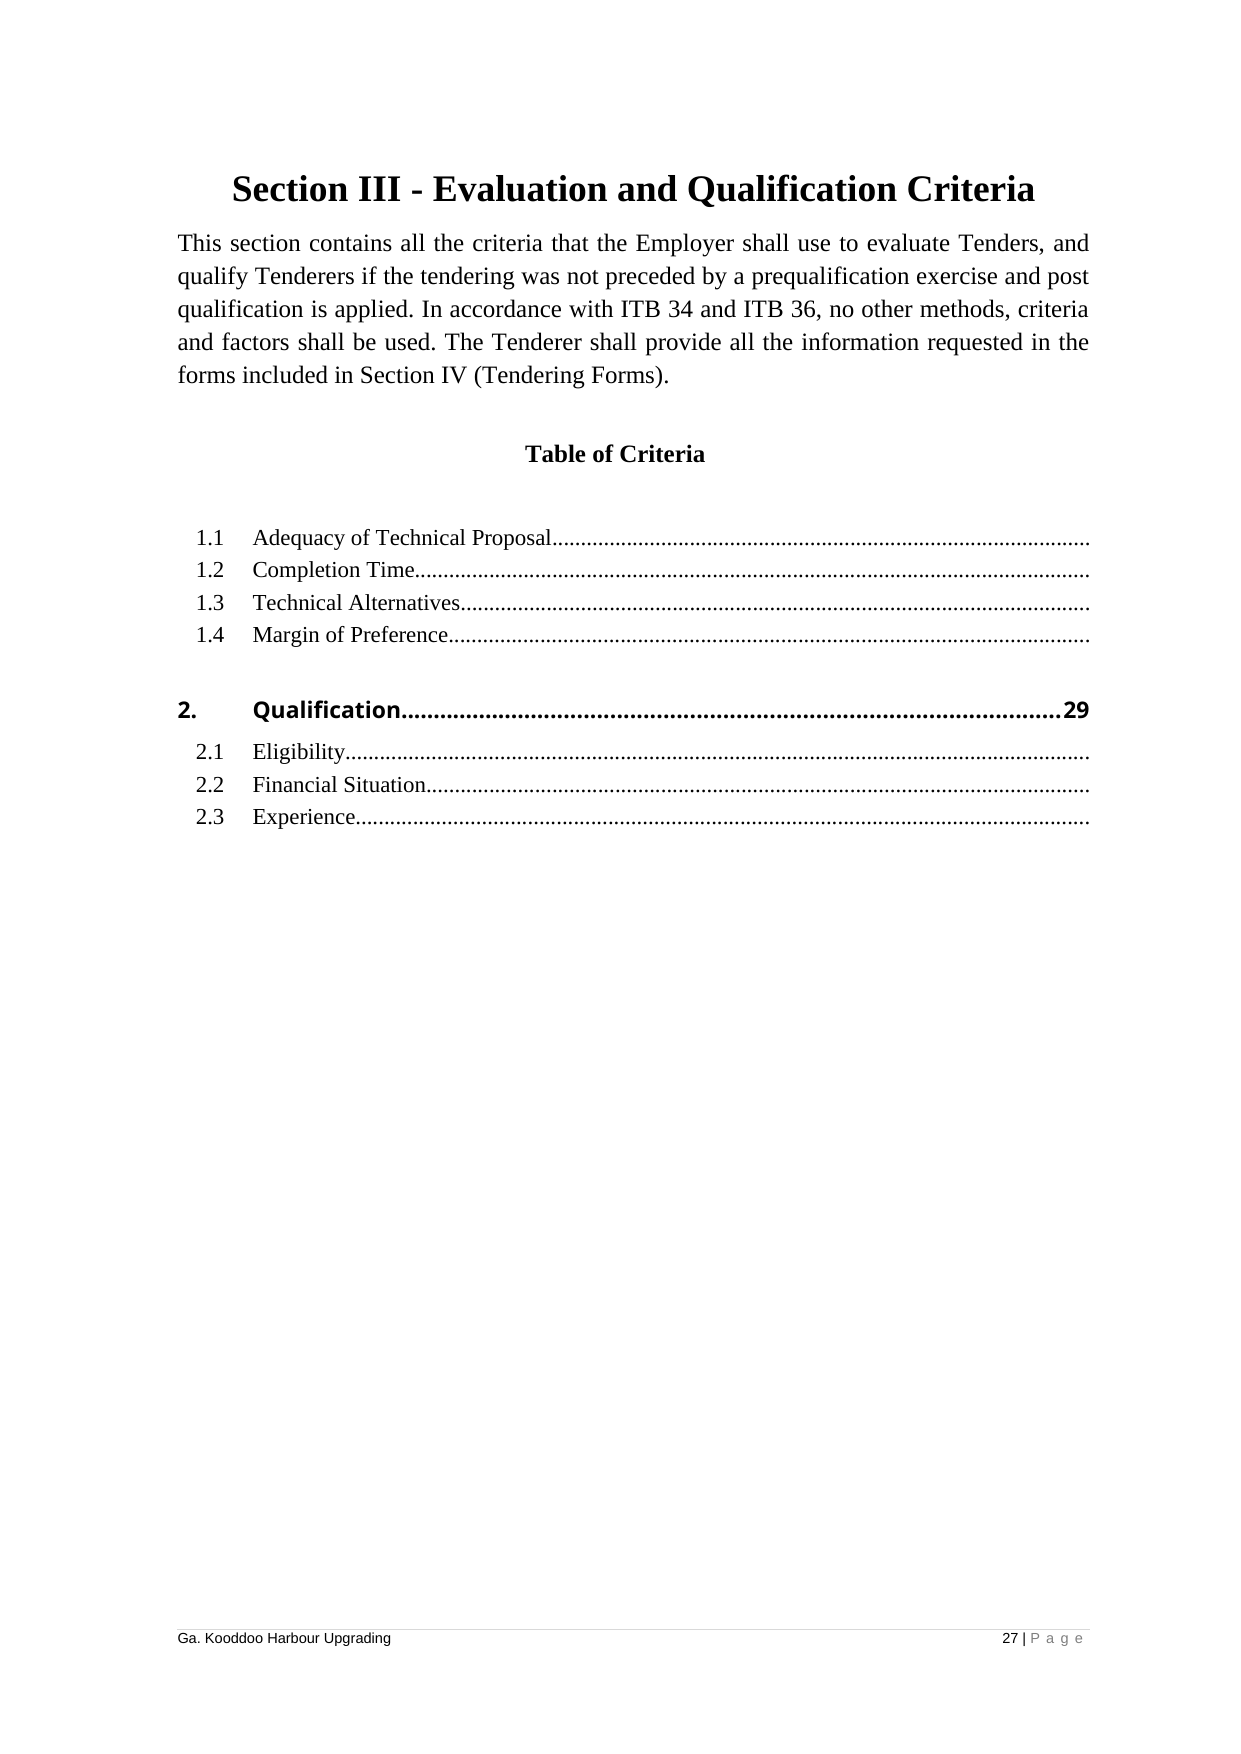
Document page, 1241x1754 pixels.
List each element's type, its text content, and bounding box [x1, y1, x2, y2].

text 2.1 Eligibility 29 [196, 738, 1090, 764]
text 1.1 Adequacy of Technical Proposal 28 [196, 523, 1090, 550]
text 1.4 Margin of Preference 28 [196, 621, 1090, 648]
text This section contains all the criteria that the Employer shall use to evaluate Tenders, and qualify Tenderers if the tendering was not preceded by a prequalification exercise and post qualification is applied. In accordance with ITB 34 and ITB 36, no other methods, criteria and factors shall be used. The Tenderer shall provide all the information requested in the forms included in Section IV (Tendering Forms). [177, 228, 1090, 389]
subtitle Section III - Evaluation and Qualification Criteria [177, 166, 1090, 209]
subtitle Table of Criteria [140, 439, 1090, 467]
text 2. Qualification 29 [177, 694, 1090, 726]
text 2.3 Experience 31 [196, 803, 1090, 830]
text 2.2 Financial Situation 30 [196, 771, 1090, 797]
text 1.2 Completion Time 28 [196, 556, 1090, 582]
text 1.3 Technical Alternatives 28 [196, 589, 1090, 615]
